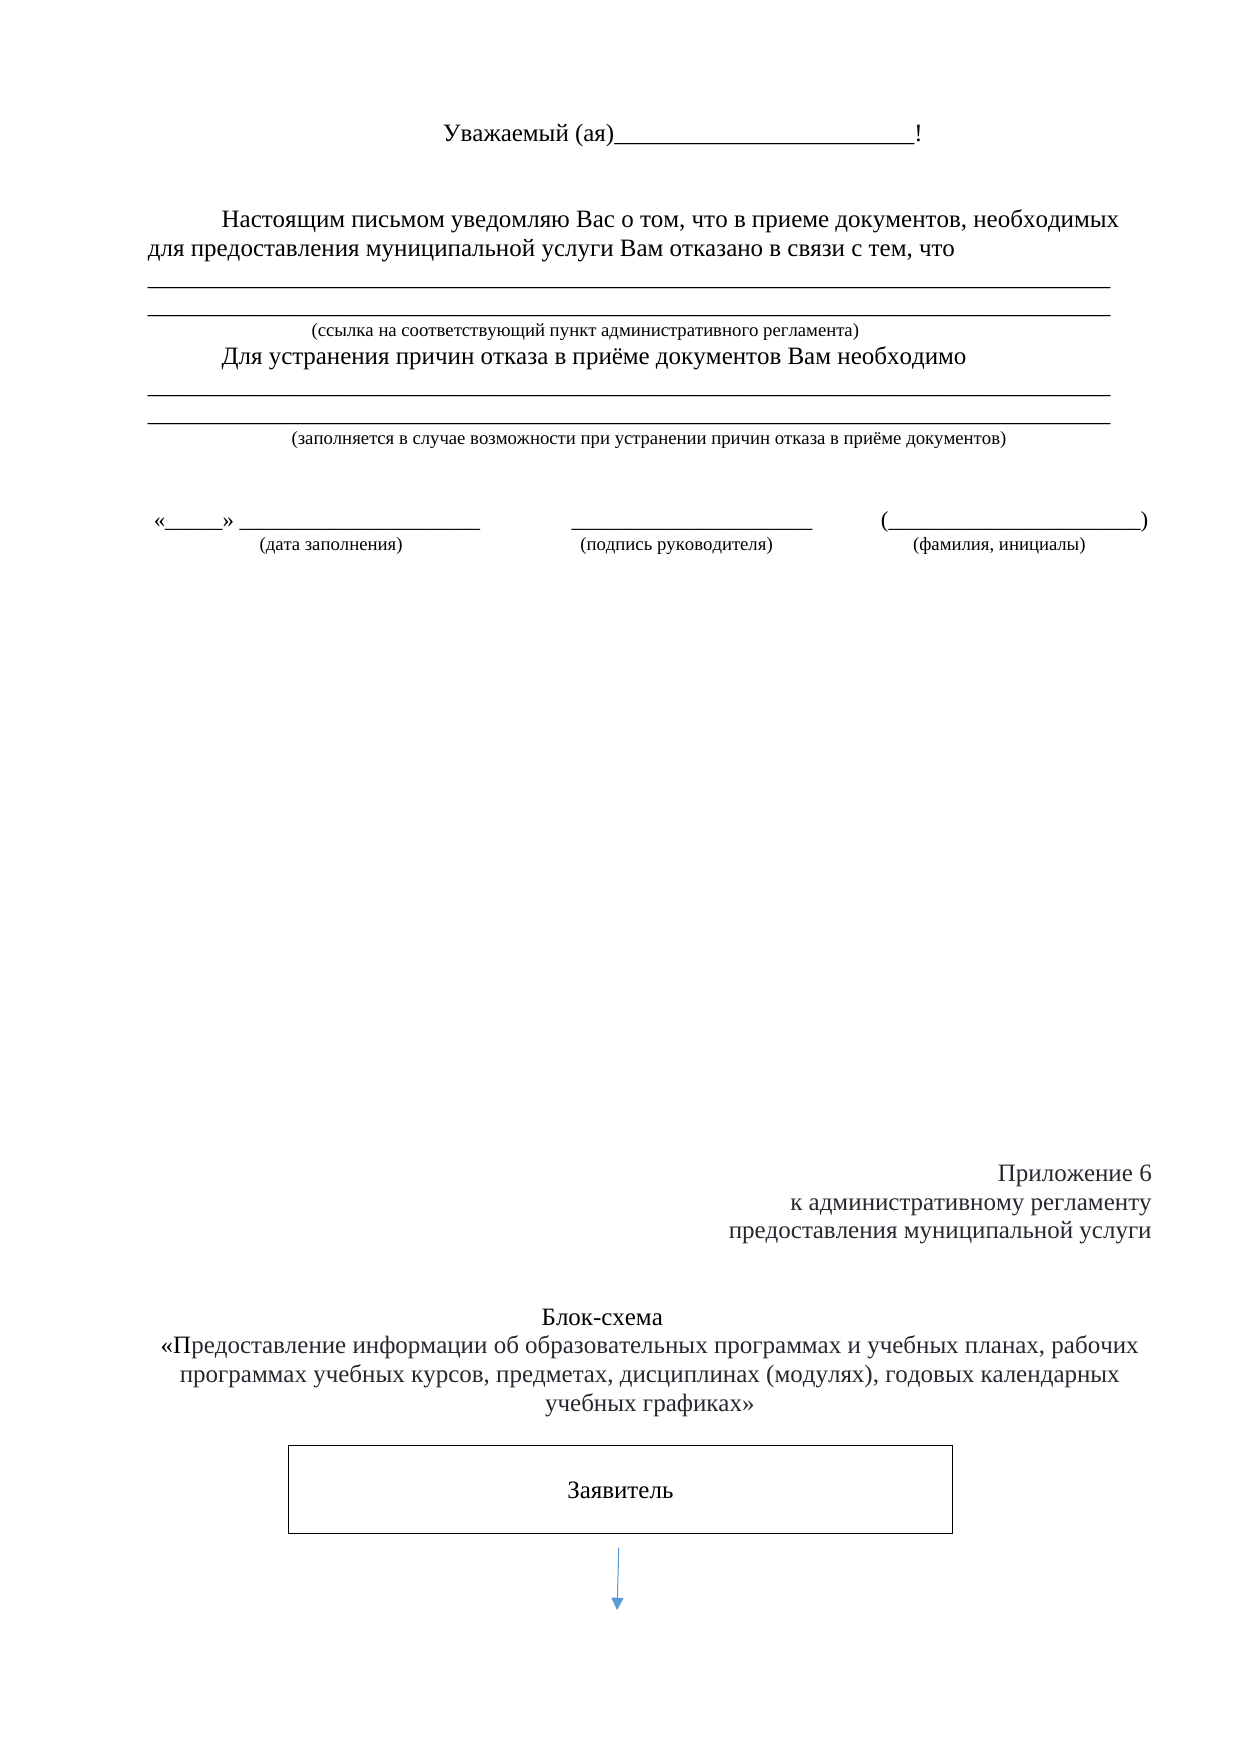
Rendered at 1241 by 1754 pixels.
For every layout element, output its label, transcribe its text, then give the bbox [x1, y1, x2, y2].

text (ссылка на соответствующий пункт административного регламента) [148, 319, 1152, 341]
text Уважаемый (ая)________________________! [148, 118, 1152, 147]
text Приложение 6 к административному регламенту предоставления муниципальной услуги [148, 1158, 1152, 1244]
table_header Заявитель [289, 1446, 952, 1533]
text Для устранения причин отказа в приёме документов Вам необходимо _____________________________________________________________________________ [148, 341, 1152, 398]
text (заполняется в случае возможности при устранении причин отказа в приёме документов) [148, 427, 1152, 449]
text Блок-схема [148, 1302, 1152, 1330]
text (дата заполнения) (подпись руководителя) (фамилия, инициалы) [148, 533, 1152, 554]
text Настоящим письмом уведомляю Вас о том, что в приеме документов, необходимых для предоставления муниципальной услуги Вам отказано в связи с тем, что _____________________________________________________________________________ [148, 204, 1152, 291]
text _____________________________________________________________________________ [148, 398, 1152, 427]
text _____________________________________________________________________________ [148, 291, 1152, 319]
text «_____» _____________________ _____________________ (______________________) [148, 506, 1152, 533]
text «Предоставление информации об образовательных программах и учебных планах, рабочих программах учебных курсов, предметах, дисциплинах (модулях), годовых календарных учебных графиках» [148, 1330, 1152, 1417]
